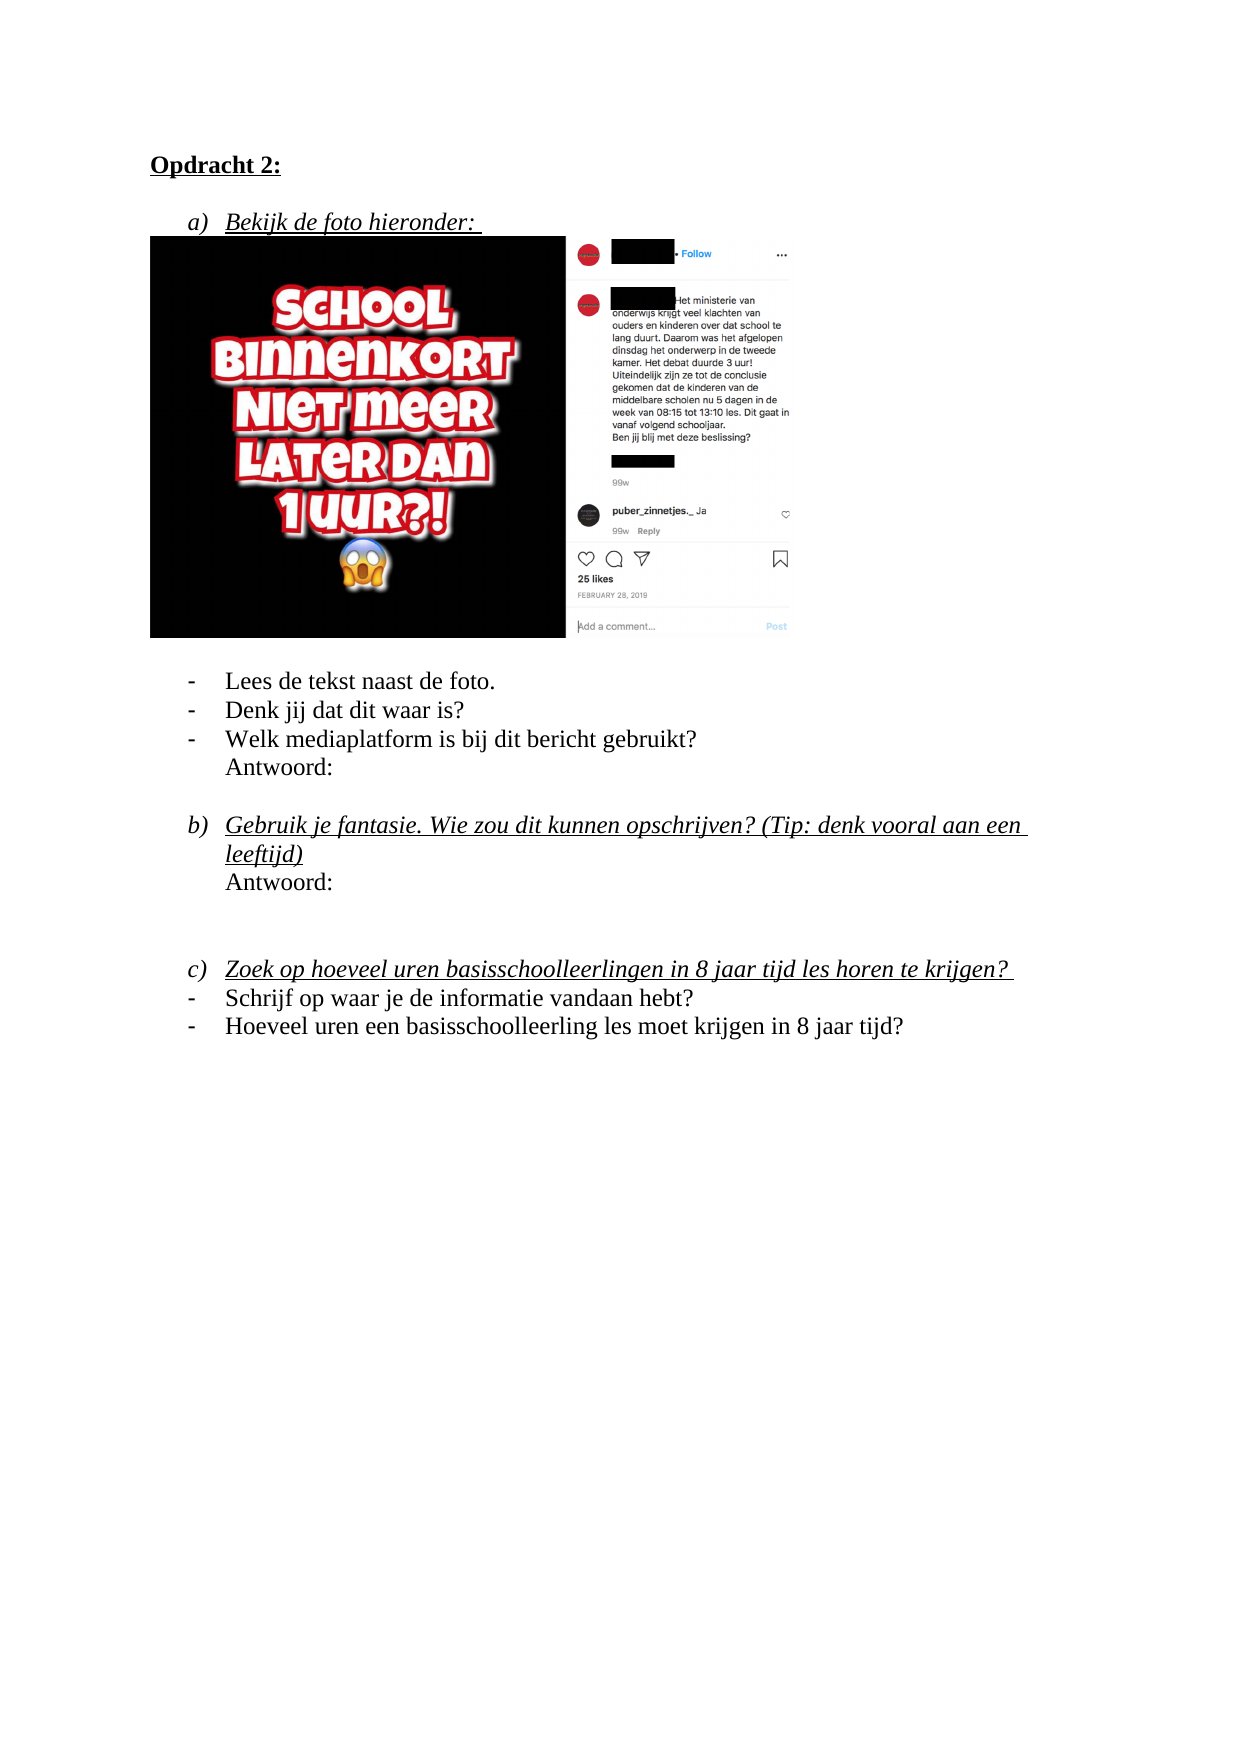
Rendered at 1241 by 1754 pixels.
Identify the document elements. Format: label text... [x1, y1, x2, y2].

list Zoek op hoeveel uren basisschoolleerlingen in 8 jaar tijd les horen te krijgen? [187, 954, 1090, 982]
list Lees de tekst naast de foto. [187, 666, 1090, 695]
text Antwoord: [225, 867, 1090, 896]
list Welk mediaplatform is bij dit bericht gebruikt? [187, 724, 1090, 752]
list Bekijk de foto hieronder: [187, 207, 1090, 236]
list Hoeveel uren een basisschoolleerling les moet krijgen in 8 jaar tijd? [187, 1011, 1090, 1040]
picture [150, 236, 796, 638]
list Schrijf op waar je de informatie vandaan hebt? [187, 982, 1090, 1011]
list Antwoord: [225, 752, 1090, 781]
list Denk jij dat dit waar is? [187, 695, 1090, 724]
text Opdracht 2: [150, 150, 1090, 179]
list Gebruik je fantasie. Wie zou dit kunnen opschrijven? (Tip: denk vooral aan een leeftijd) [187, 810, 1090, 867]
